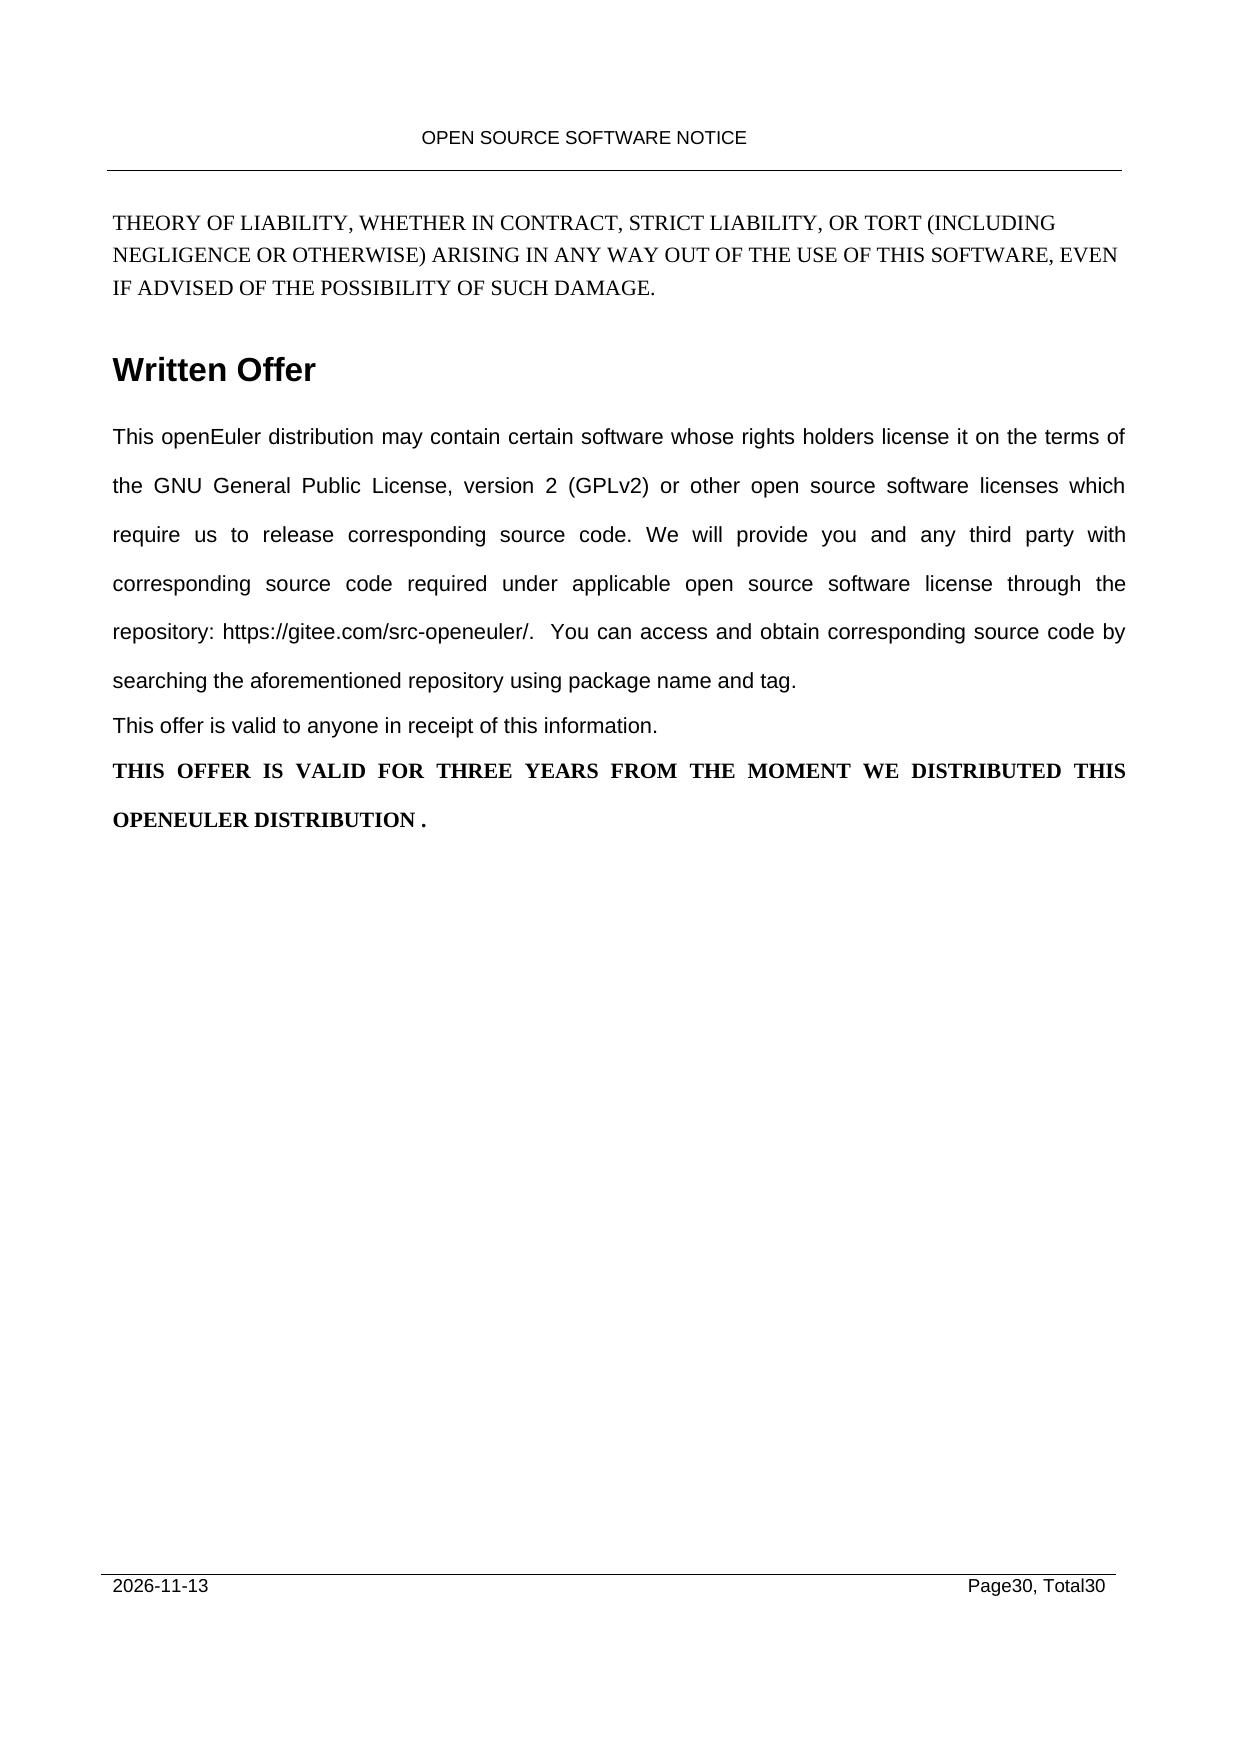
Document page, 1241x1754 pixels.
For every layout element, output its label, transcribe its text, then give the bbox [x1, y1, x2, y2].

text Written Offer [112, 336, 1128, 401]
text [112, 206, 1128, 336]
text This offer is valid to anyone in receipt of this information. [112, 709, 1128, 742]
text THIS OFFER IS VALID FOR THREE YEARS FROM THE MOMENT WE DISTRIBUTED THIS OPENEULER DISTRIBUTION . [112, 754, 1128, 836]
text This openEuler distribution may contain certain software whose rights holders license it on the terms of the GNU General Public License, version 2 (GPLv2) or other open source software licenses which require us to release corresponding source code. We will provide you and any third party with corresponding source code required under applicable open source software license through the repository: https://gitee.com/src-openeuler/. You can access and obtain corresponding source code by searching the aforementioned repository using package name and tag. [112, 421, 1128, 697]
